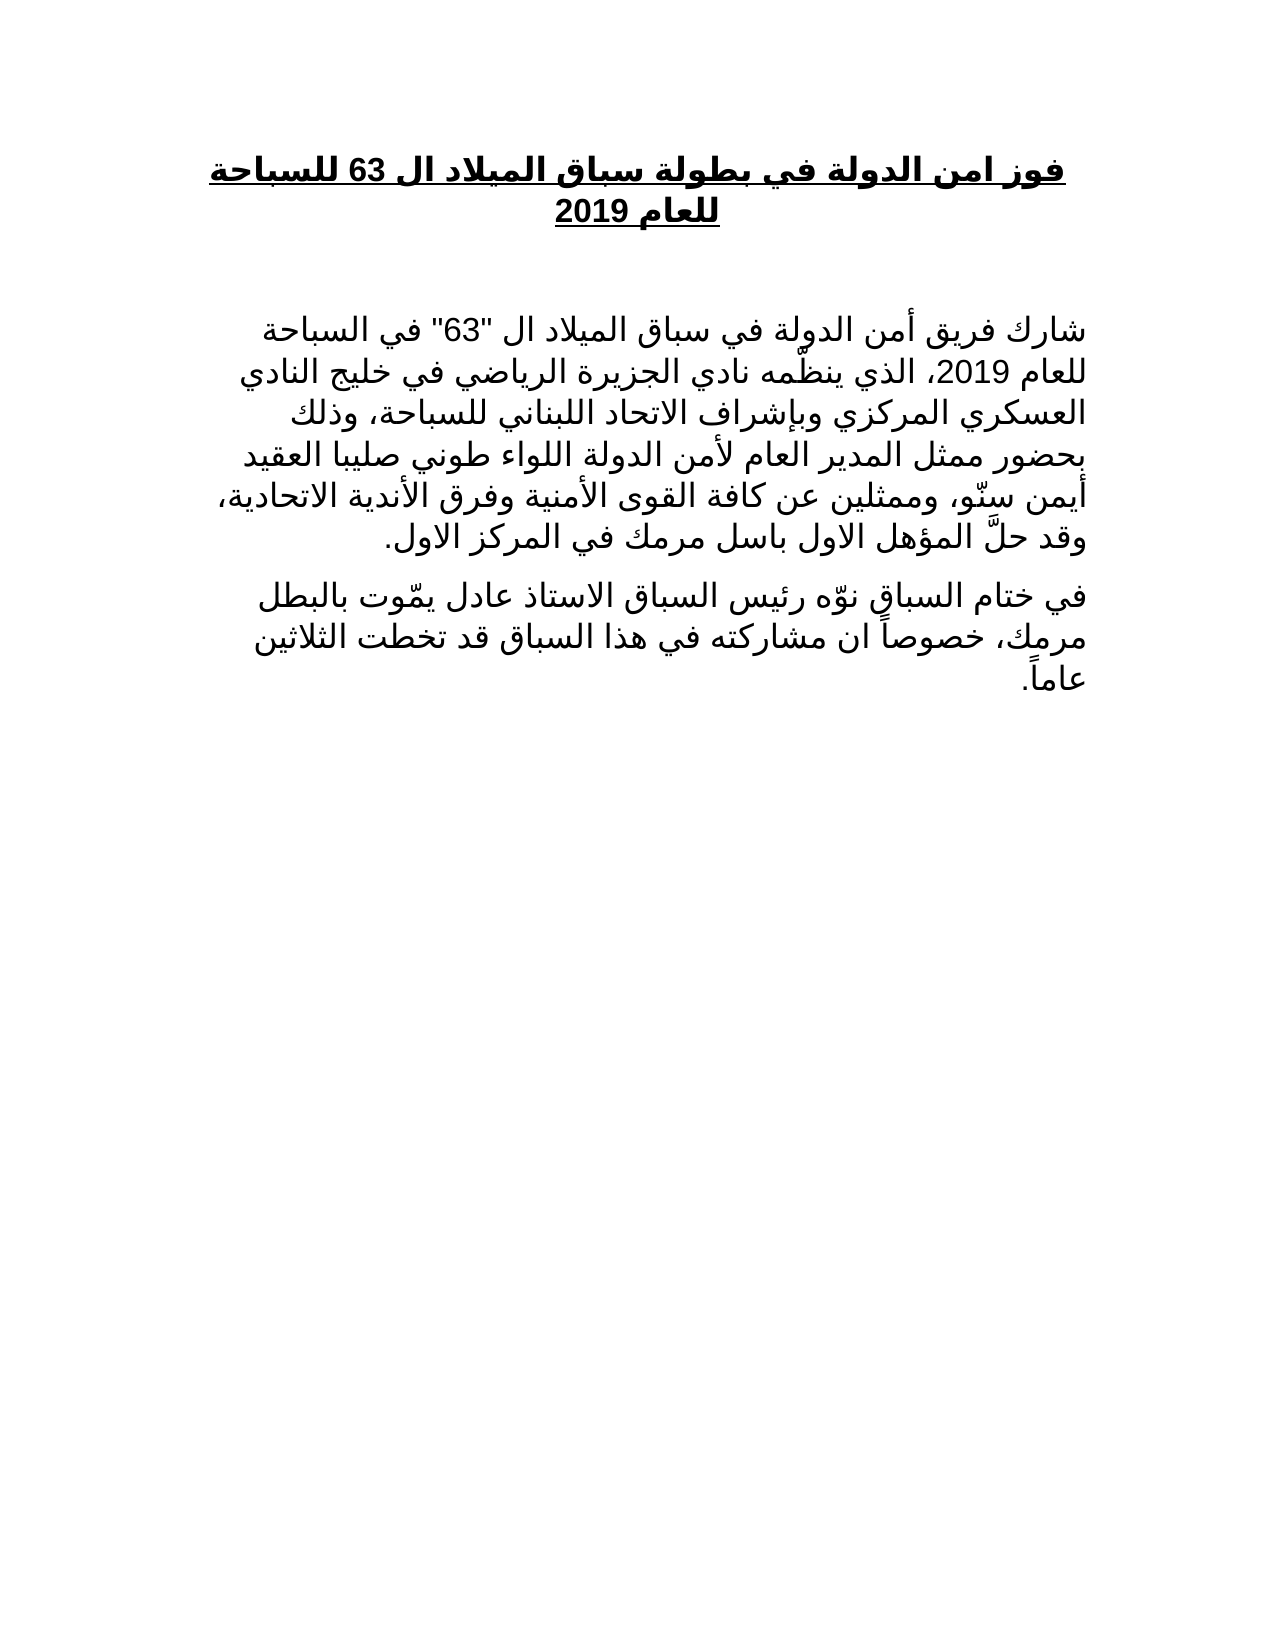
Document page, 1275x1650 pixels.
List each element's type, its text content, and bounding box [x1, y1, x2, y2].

text شارك فريق أمن الدولة في سباق الميلاد ال "63" في السباحة للعام 2019، الذي ينظّمه نادي الجزيرة الرياضي في خليج النادي العسكري المركزي وبإشراف الاتحاد اللبناني للسباحة، وذلك بحضور ممثل المدير العام لأمن الدولة اللواء طوني صليبا العقيد أيمن سنّو، وممثلين عن كافة القوى الأمنية وفرق الأندية الاتحادية، وقد حلَّ المؤهل الاول باسل مرمك في المركز الاول. [187, 310, 1087, 556]
text فوز امن الدولة في بطولة سباق الميلاد ال 63 للسباحة للعام 2019 [187, 150, 1087, 230]
text في ختام السباق نوّه رئيس السباق الاستاذ عادل يمّوت بالبطل مرمك، خصوصاً ان مشاركته في هذا السباق قد تخطت الثلاثين عاماً. [187, 576, 1087, 697]
